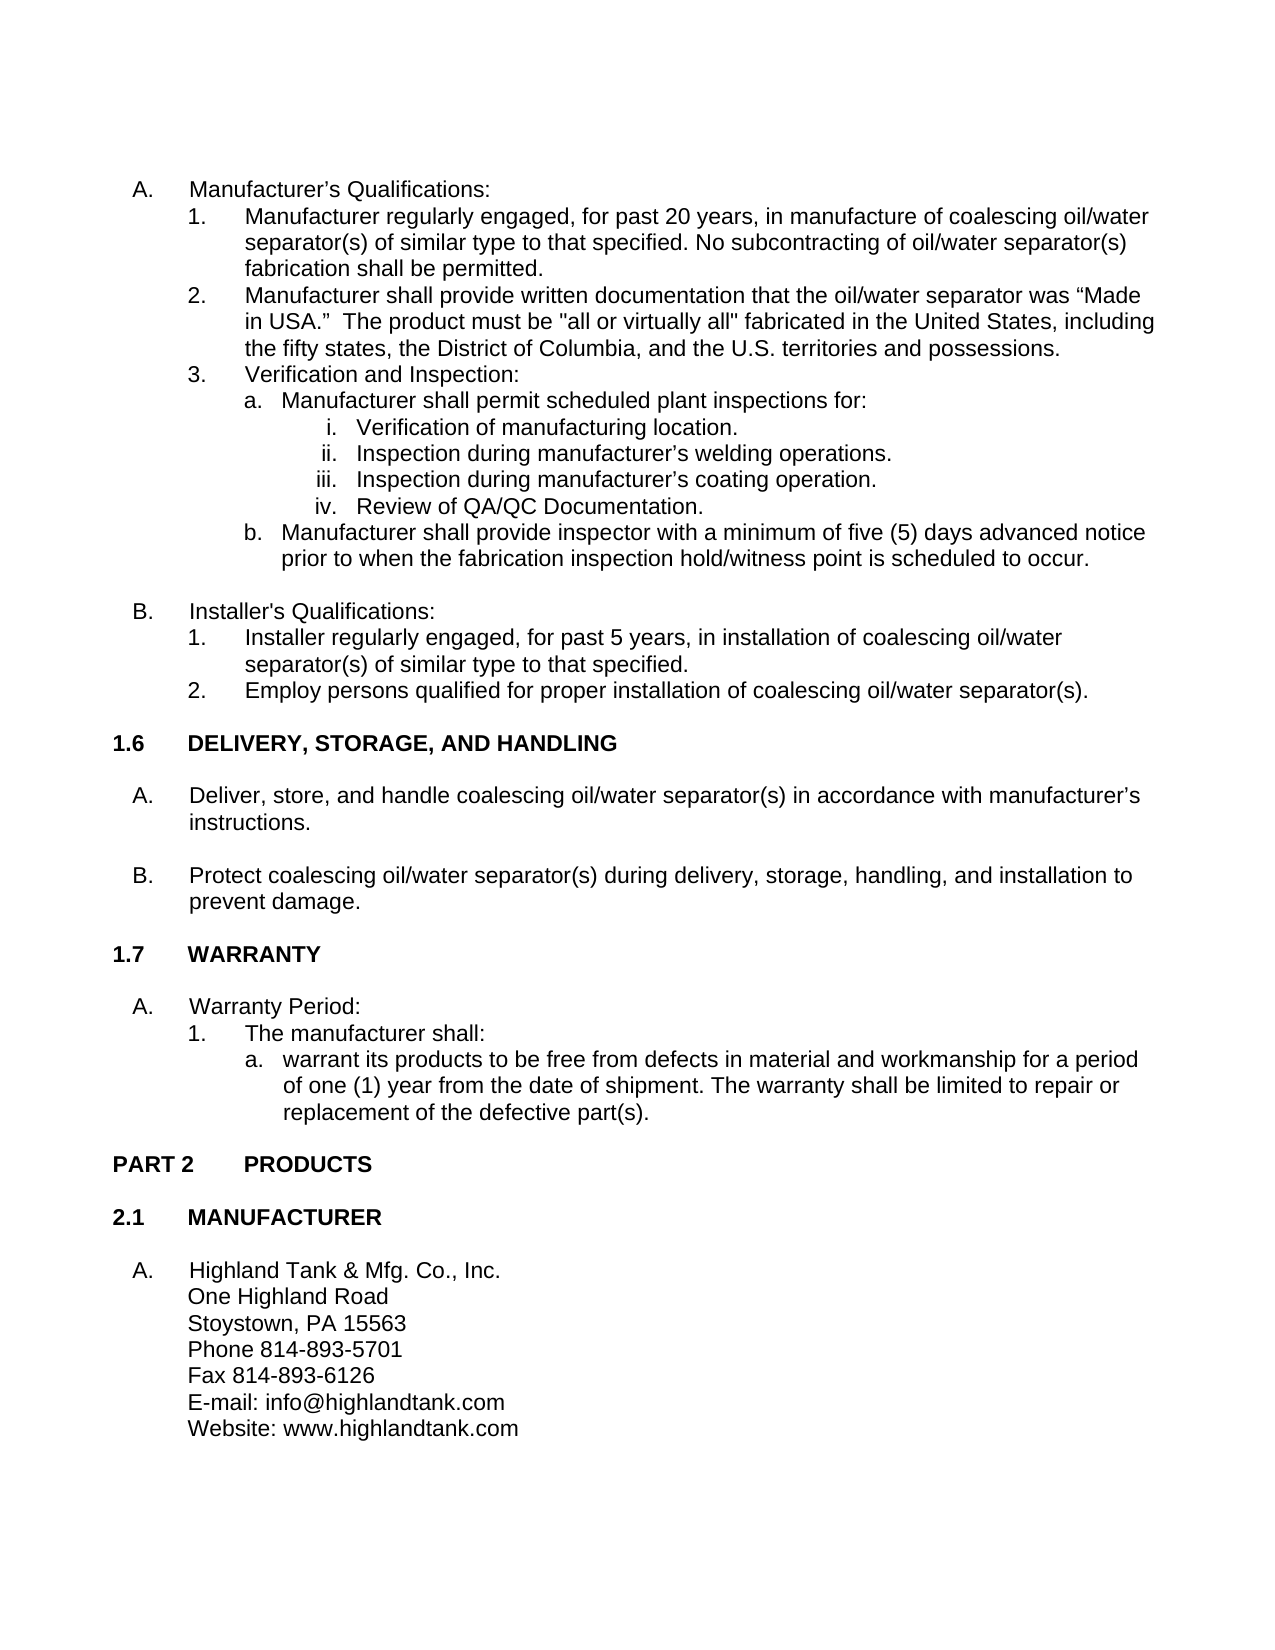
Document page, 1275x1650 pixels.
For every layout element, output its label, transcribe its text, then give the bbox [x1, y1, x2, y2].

subtitle 3. Verification and Inspection: [187, 361, 1162, 387]
subtitle 2. Manufacturer shall provide written documentation that the oil/water separator was “Made in USA.” The product must be "all or virtually all" fabricated in the United States, including the fifty states, the District of Columbia, and the U.S. territories and possessions. [187, 282, 1162, 361]
list Manufacturer shall permit scheduled plant inspections for: [244, 387, 1162, 413]
subtitle a. warrant its products to be free from defects in material and workmanship for a period [187, 1046, 1162, 1072]
subtitle A. Highland Tank & Mfg. Co., Inc. [132, 1257, 1162, 1283]
list Verification of manufacturing location. [337, 413, 1162, 440]
subtitle 1.6 DELIVERY, STORAGE, AND HANDLING [112, 730, 1162, 756]
subtitle A. Manufacturer’s Qualifications: [132, 176, 1162, 203]
subtitle Stoystown, PA 15563 [132, 1309, 1162, 1336]
subtitle Phone 814-893-5701 [132, 1336, 1162, 1362]
list Manufacturer shall provide inspector with a minimum of five (5) days advanced notice prior to when the fabrication inspection hold/witness point is scheduled to occur. [244, 519, 1162, 572]
subtitle 1. Manufacturer regularly engaged, for past 20 years, in manufacture of coalescing oil/water separator(s) of similar type to that specified. No subcontracting of oil/water separator(s) fabrication shall be permitted. [187, 203, 1162, 282]
subtitle 1. Installer regularly engaged, for past 5 years, in installation of coalescing oil/water separator(s) of similar type to that specified. [187, 624, 1162, 677]
list Inspection during manufacturer’s coating operation. [337, 466, 1162, 493]
subtitle 1.7 WARRANTY [112, 941, 1162, 967]
subtitle 2. Employ persons qualified for proper installation of coalescing oil/water separator(s). [187, 677, 1162, 703]
subtitle of one (1) year from the date of shipment. The warranty shall be limited to repair or [187, 1072, 1162, 1099]
list Inspection during manufacturer’s welding operations. [337, 440, 1162, 466]
subtitle E-mail: info@highlandtank.com [132, 1389, 1162, 1415]
subtitle A. Deliver, store, and handle coalescing oil/water separator(s) in accordance with manufacturer’s instructions. [132, 782, 1162, 835]
subtitle Fax 814-893-6126 [132, 1362, 1162, 1389]
subtitle 2.1 MANUFACTURER [112, 1204, 1162, 1231]
subtitle A. Warranty Period: [132, 993, 1162, 1020]
subtitle Website: www.highlandtank.com [132, 1415, 1162, 1441]
subtitle PART 2 PRODUCTS [112, 1151, 1162, 1178]
subtitle One Highland Road [132, 1283, 1162, 1309]
subtitle replacement of the defective part(s). [187, 1099, 1162, 1125]
subtitle B. Installer's Qualifications: [132, 598, 1162, 624]
subtitle 1. The manufacturer shall: [187, 1020, 1162, 1046]
subtitle B. Protect coalescing oil/water separator(s) during delivery, storage, handling, and installation to prevent damage. [132, 862, 1162, 914]
list Review of QA/QC Documentation. [337, 493, 1162, 519]
